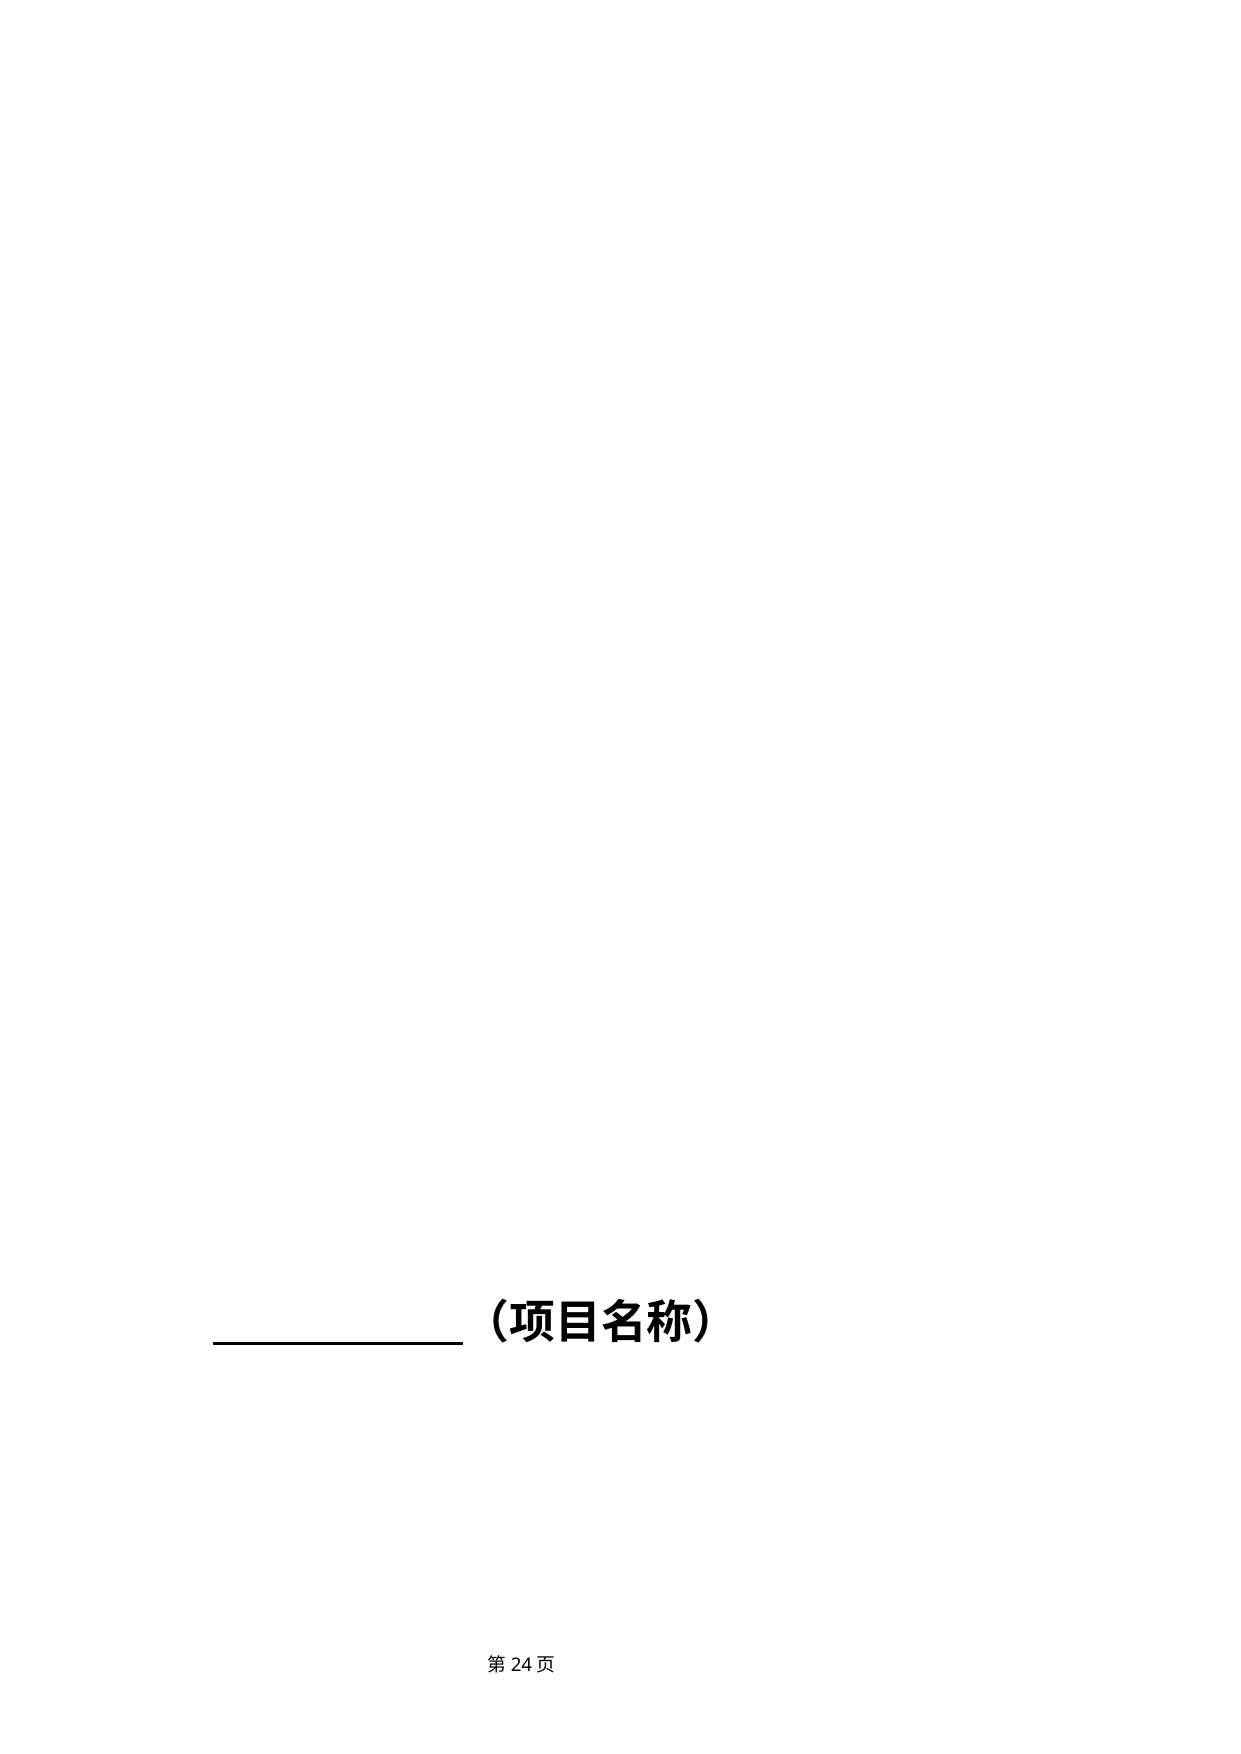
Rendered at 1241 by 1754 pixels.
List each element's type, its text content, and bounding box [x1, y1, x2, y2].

text （项目名称） [153, 1269, 1122, 1367]
